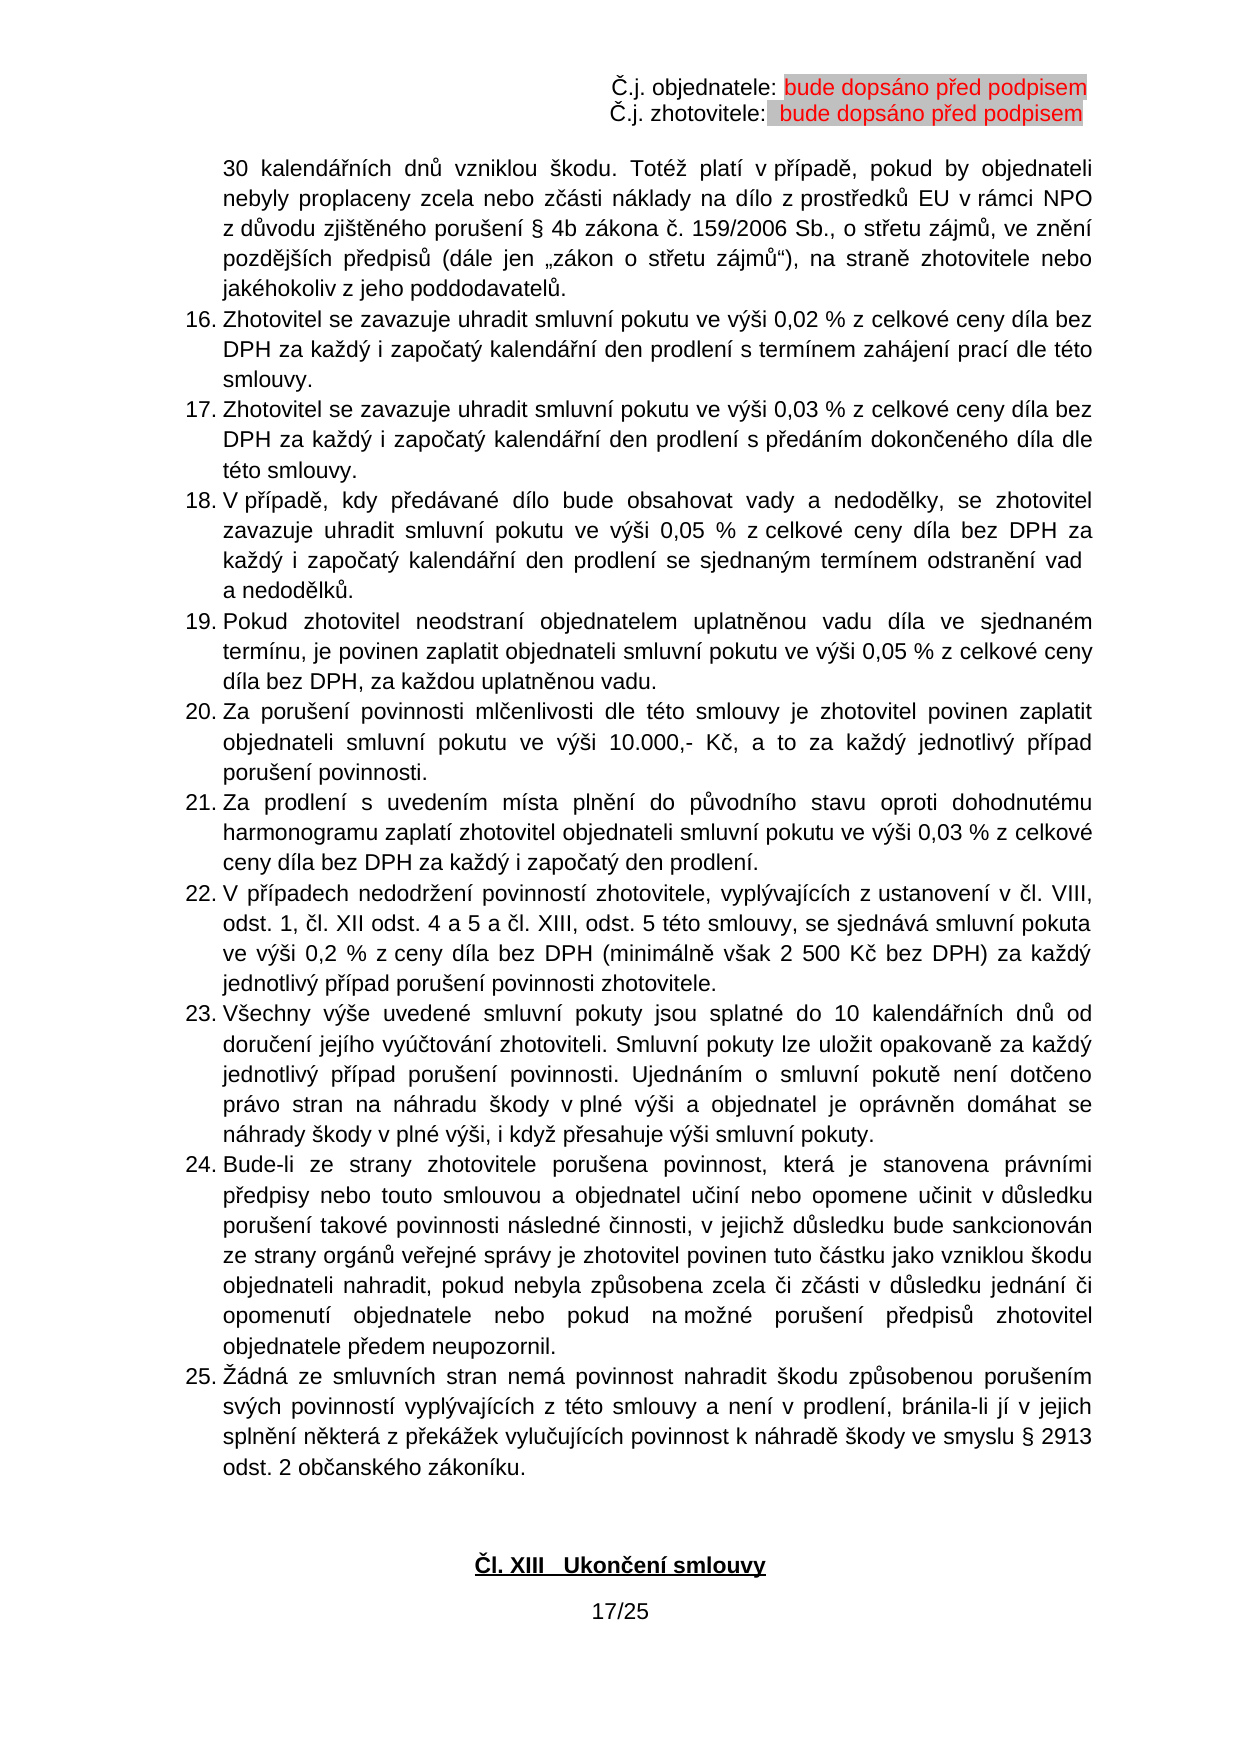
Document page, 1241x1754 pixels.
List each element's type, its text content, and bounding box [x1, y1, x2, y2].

list V případech nedodržení povinností zhotovitele, vyplývajících z ustanovení v čl. VIII, odst. 1, čl. XII odst. 4 a 5 a čl. XIII, odst. 5 této smlouvy, se sjednává smluvní pokuta ve výši 0,2 % z ceny díla bez DPH (minimálně však 2 500 Kč bez DPH) za každý jednotlivý případ porušení povinnosti zhotovitele. [185, 879, 1093, 996]
list V případě, kdy předávané dílo bude obsahovat vady a nedodělky, se zhotovitel zavazuje uhradit smluvní pokutu ve výši 0,05 % z celkové ceny díla bez DPH za každý i započatý kalendářní den prodlení se sjednaným termínem odstranění vad a nedodělků. [185, 487, 1093, 604]
list Za prodlení s uvedením místa plnění do původního stavu oproti dohodnutému harmonogramu zaplatí zhotovitel objednateli smluvní pokutu ve výši 0,03 % z celkové ceny díla bez DPH za každý i započatý den prodlení. [185, 789, 1093, 876]
list Za porušení povinnosti mlčenlivosti dle této smlouvy je zhotovitel povinen zaplatit objednateli smluvní pokutu ve výši 10.000,- Kč, a to za každý jednotlivý případ porušení povinnosti. [185, 698, 1093, 785]
list Zhotovitel se zavazuje uhradit smluvní pokutu ve výši 0,03 % z celkové ceny díla bez DPH za každý i započatý kalendářní den prodlení s předáním dokončeného díla dle této smlouvy. [185, 396, 1093, 483]
list Zhotovitel se zavazuje uhradit smluvní pokutu ve výši 0,02 % z celkové ceny díla bez DPH za každý i započatý kalendářní den prodlení s termínem zahájení prací dle této smlouvy. [185, 306, 1093, 392]
list Žádná ze smluvních stran nemá povinnost nahradit škodu způsobenou porušením svých povinností vyplývajících z této smlouvy a není v prodlení, bránila-li jí v jejich splnění některá z překážek vylučujících povinnost k náhradě škody ve smyslu § 2913 odst. 2 občanského zákoníku. [185, 1363, 1093, 1480]
list Pokud zhotovitel neodstraní objednatelem uplatněnou vadu díla ve sjednaném termínu, je povinen zaplatit objednateli smluvní pokutu ve výši 0,05 % z celkové ceny díla bez DPH, za každou uplatněnou vadu. [185, 608, 1093, 694]
list Bude-li ze strany zhotovitele porušena povinnost, která je stanovena právními předpisy nebo touto smlouvou a objednatel učiní nebo opomene učinit v důsledku porušení takové povinnosti následné činnosti, v jejichž důsledku bude sankcionován ze strany orgánů veřejné správy je zhotovitel povinen tuto částku jako vzniklou škodu objednateli nahradit, pokud nebyla způsobena zcela či zčásti v důsledku jednání či opomenutí objednatele nebo pokud na možné porušení předpisů zhotovitel objednatele předem neupozornil. [185, 1151, 1093, 1359]
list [185, 154, 1093, 302]
list Všechny výše uvedené smluvní pokuty jsou splatné do 10 kalendářních dnů od doručení jejího vyúčtování zhotoviteli. Smluvní pokuty lze uložit opakovaně za každý jednotlivý případ porušení povinnosti. Ujednáním o smluvní pokutě není dotčeno právo stran na náhradu škody v plné výši a objednatel je oprávněn domáhat se náhrady škody v plné výši, i když přesahuje výši smluvní pokuty. [185, 1000, 1093, 1147]
text Čl. XIII Ukončení smlouvy [148, 1552, 1093, 1578]
